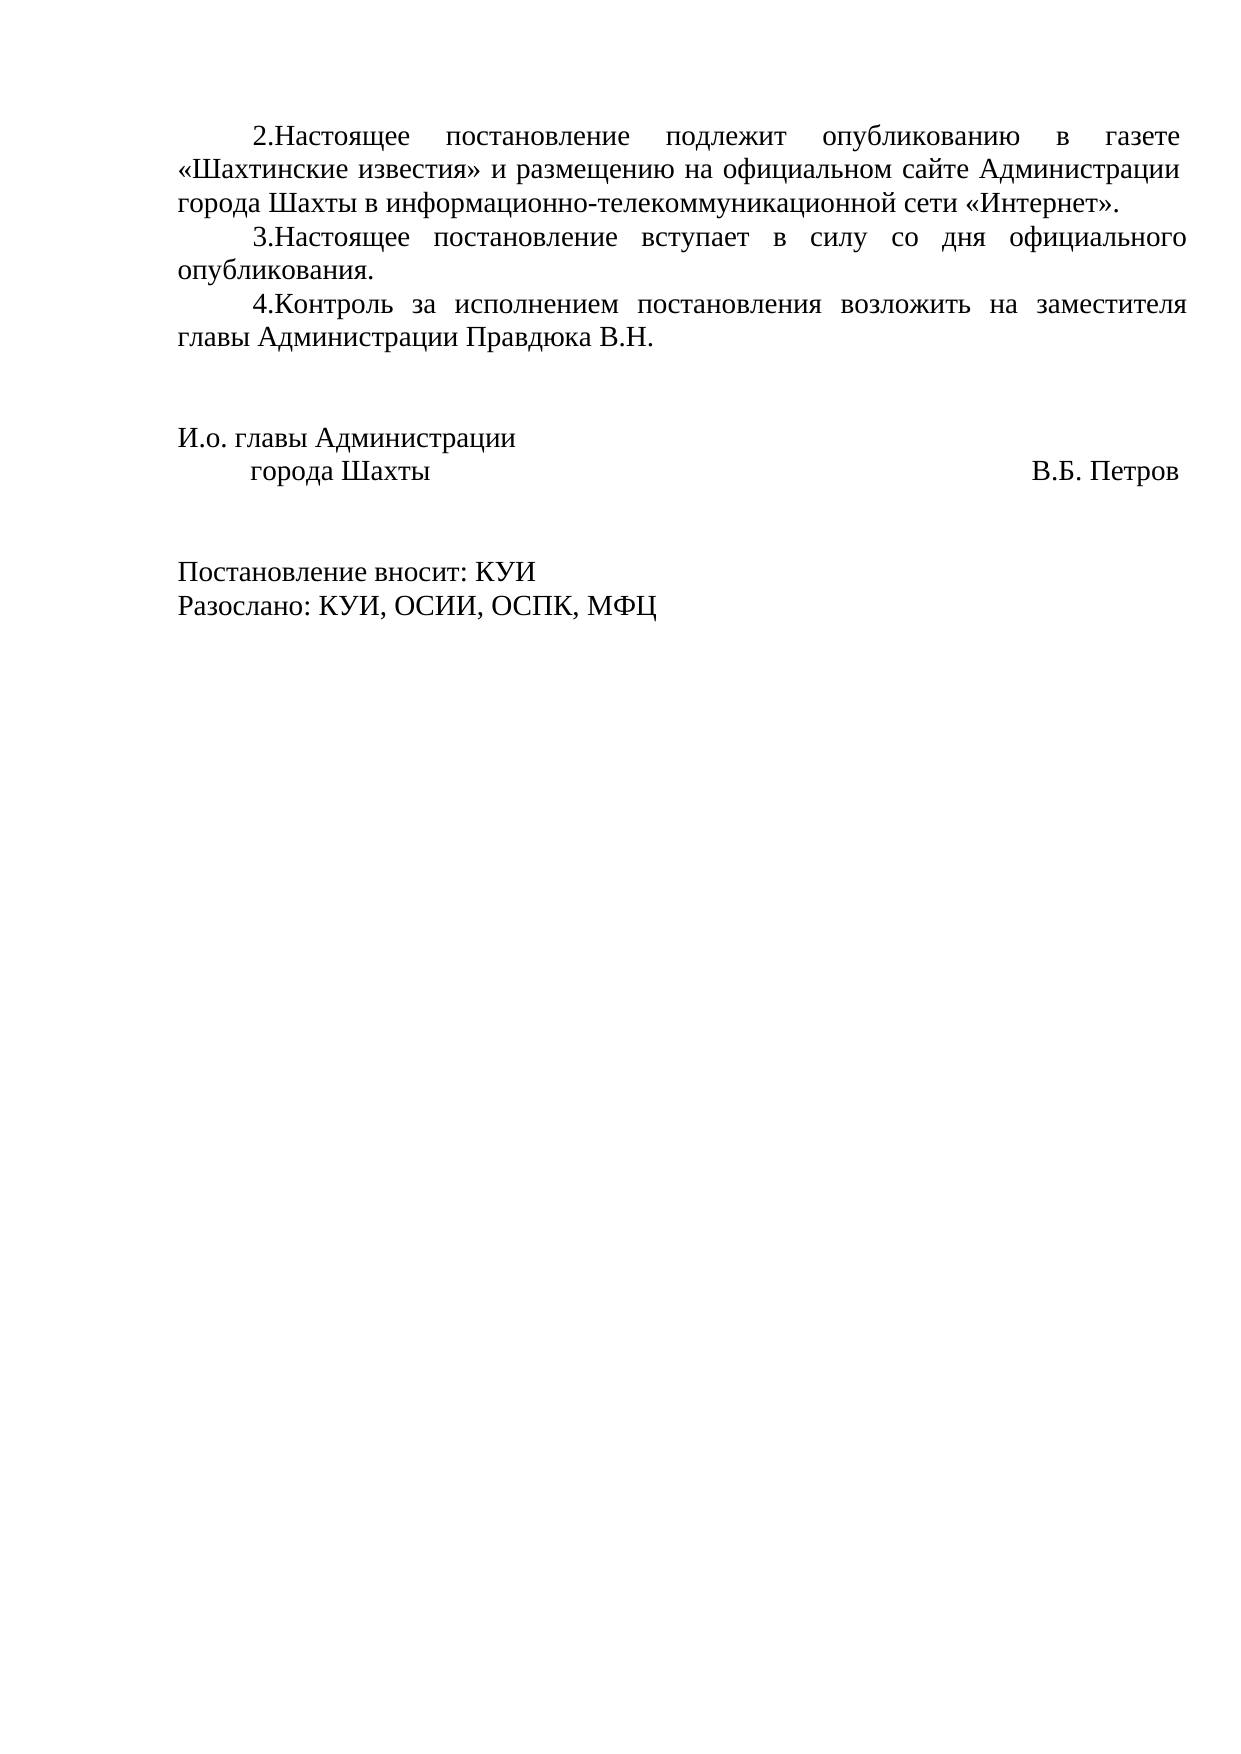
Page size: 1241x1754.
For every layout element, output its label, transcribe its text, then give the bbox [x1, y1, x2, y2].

text 2.Настоящее постановление подлежит опубликованию в газете «Шахтинские известия» и размещению на официальном сайте Администрации города Шахты в информационно-телекоммуникационной сети «Интернет». [177, 118, 1181, 219]
text Постановление вносит: КУИ [177, 554, 1181, 588]
text Разослано: КУИ, ОСИИ, ОСПК, МФЦ [177, 588, 1181, 621]
text 4.Контроль за исполнением постановления возложить на заместителя главы Администрации Правдюка В.Н. [177, 286, 1188, 353]
text И.о. главы Администрации [177, 420, 1181, 453]
text 3.Настоящее постановление вступает в силу со дня официального опубликования. [177, 219, 1188, 286]
text города Шахты В.Б. Петров [177, 453, 1181, 487]
